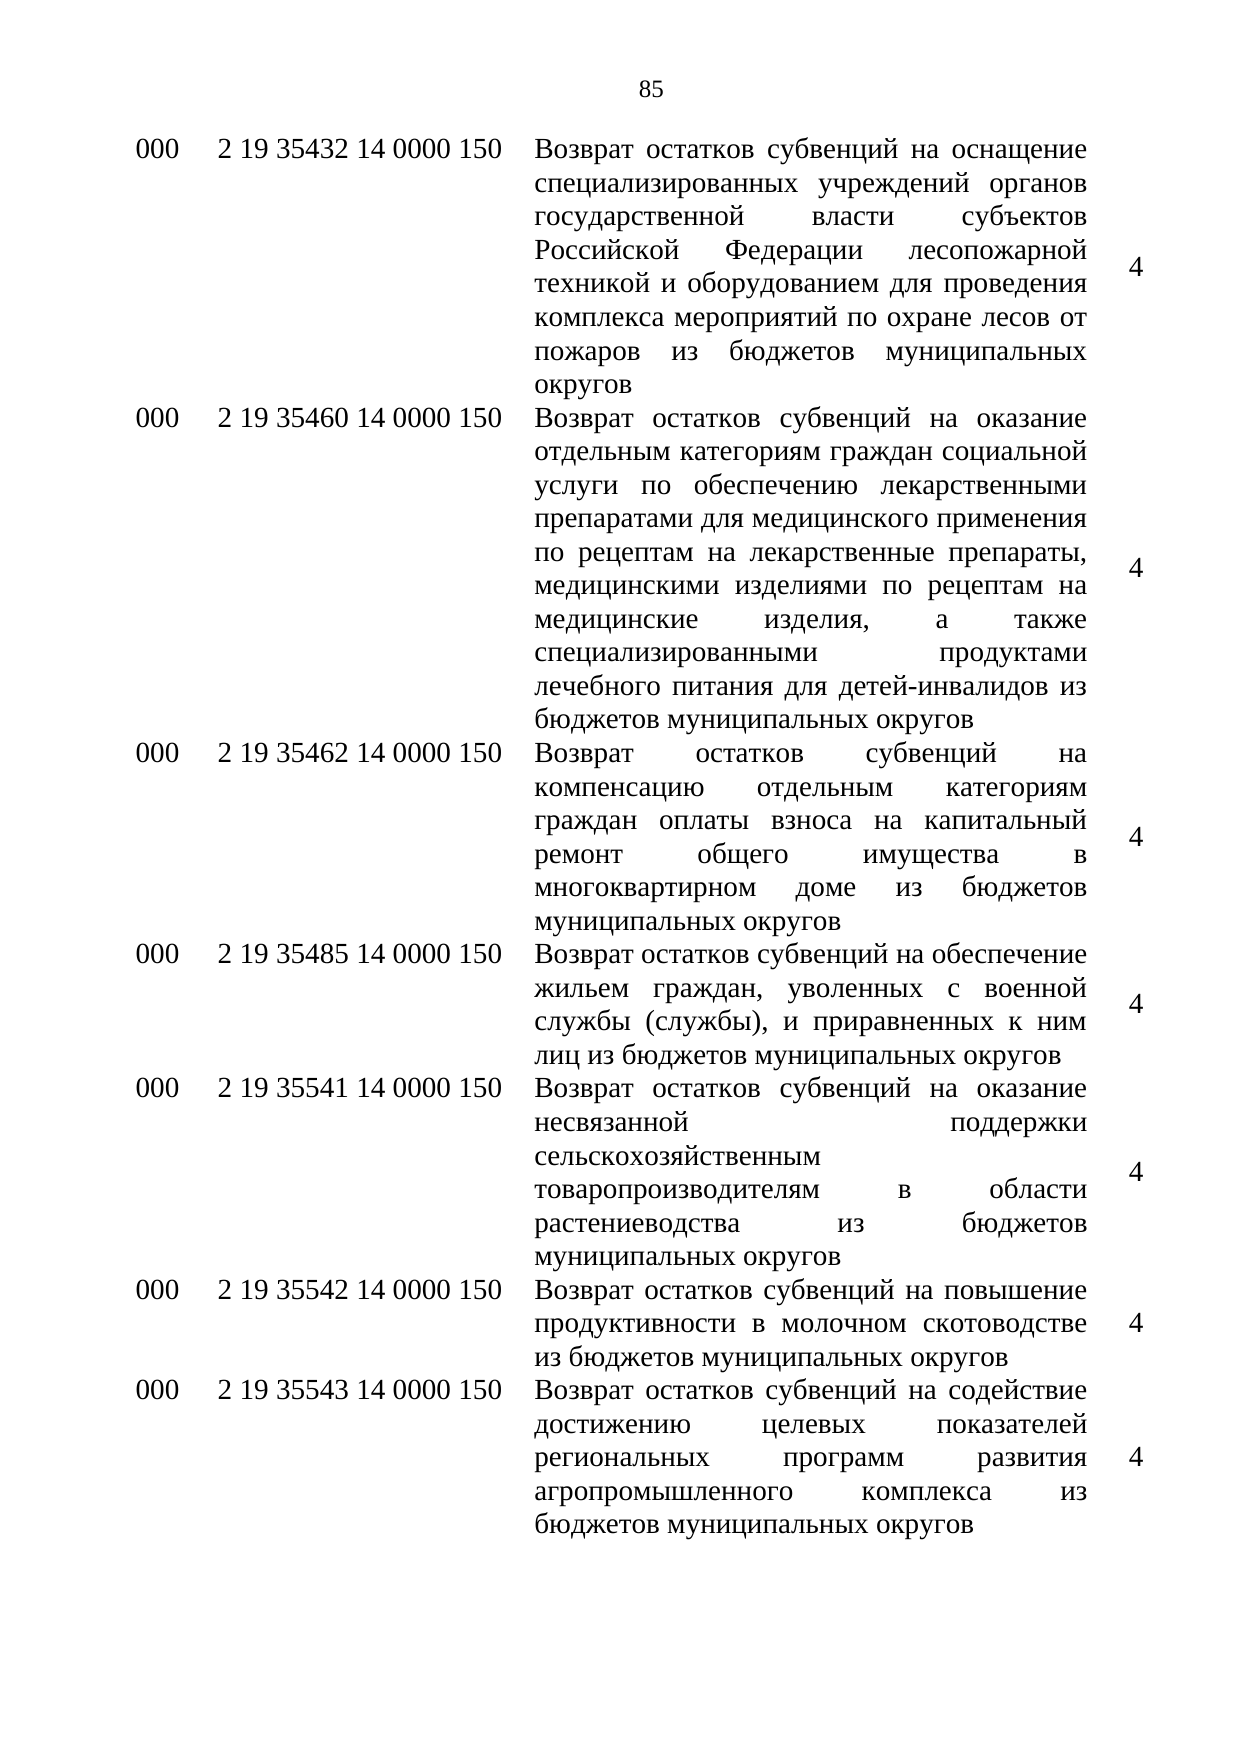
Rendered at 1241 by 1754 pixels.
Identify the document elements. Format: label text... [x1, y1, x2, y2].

table_cell 2 19 35485 14 0000 150 [196, 936, 523, 1071]
table_cell 4 [1099, 131, 1173, 400]
table_cell Возврат остатков субвенций на содействие достижению целевых показателей региональных программ развития агропромышленного комплекса из бюджетов муниципальных округов [523, 1373, 1099, 1540]
table_cell 2 19 35543 14 0000 150 [196, 1373, 523, 1540]
table_cell 4 [1099, 735, 1173, 936]
table_cell 2 19 35462 14 0000 150 [196, 735, 523, 936]
table_cell 4 [1099, 1272, 1173, 1372]
table_cell 000 [118, 400, 196, 735]
table_cell 2 19 35541 14 0000 150 [196, 1071, 523, 1272]
table_cell 2 19 35460 14 0000 150 [196, 400, 523, 735]
table_cell Возврат остатков субвенций на оказание отдельным категориям граждан социальной услуги по обеспечению лекарственными препаратами для медицинского применения по рецептам на лекарственные препараты, медицинскими изделиями по рецептам на медицинские изделия, а также специализированными продуктами лечебного питания для детей-инвалидов из бюджетов муниципальных округов [523, 400, 1099, 735]
table_cell 000 [118, 1071, 196, 1272]
table_cell 4 [1099, 936, 1173, 1071]
table_cell Возврат остатков субвенций на оказание несвязанной поддержки сельскохозяйственным товаропроизводителям в области растениеводства из бюджетов муниципальных округов [523, 1071, 1099, 1272]
table_cell 000 [118, 1272, 196, 1372]
table_cell 2 19 35542 14 0000 150 [196, 1272, 523, 1372]
table_cell 000 [118, 735, 196, 936]
table_cell 000 [118, 131, 196, 400]
table_cell Возврат остатков субвенций на обеспечение жильем граждан, уволенных с военной службы (службы), и приравненных к ним лиц из бюджетов муниципальных округов [523, 936, 1099, 1071]
table_cell 4 [1099, 1071, 1173, 1272]
table_cell 000 [118, 1373, 196, 1540]
table_cell 000 [118, 936, 196, 1071]
table_cell 4 [1099, 400, 1173, 735]
table_cell 2 19 35432 14 0000 150 [196, 131, 523, 400]
table_cell Возврат остатков субвенций на оснащение специализированных учреждений органов государственной власти субъектов Российской Федерации лесопожарной техникой и оборудованием для проведения комплекса мероприятий по охране лесов от пожаров из бюджетов муниципальных округов [523, 131, 1099, 400]
table_cell Возврат остатков субвенций на повышение продуктивности в молочном скотоводстве из бюджетов муниципальных округов [523, 1272, 1099, 1372]
table_cell Возврат остатков субвенций на компенсацию отдельным категориям граждан оплаты взноса на капитальный ремонт общего имущества в многоквартирном доме из бюджетов муниципальных округов [523, 735, 1099, 936]
table_cell 4 [1099, 1373, 1173, 1540]
